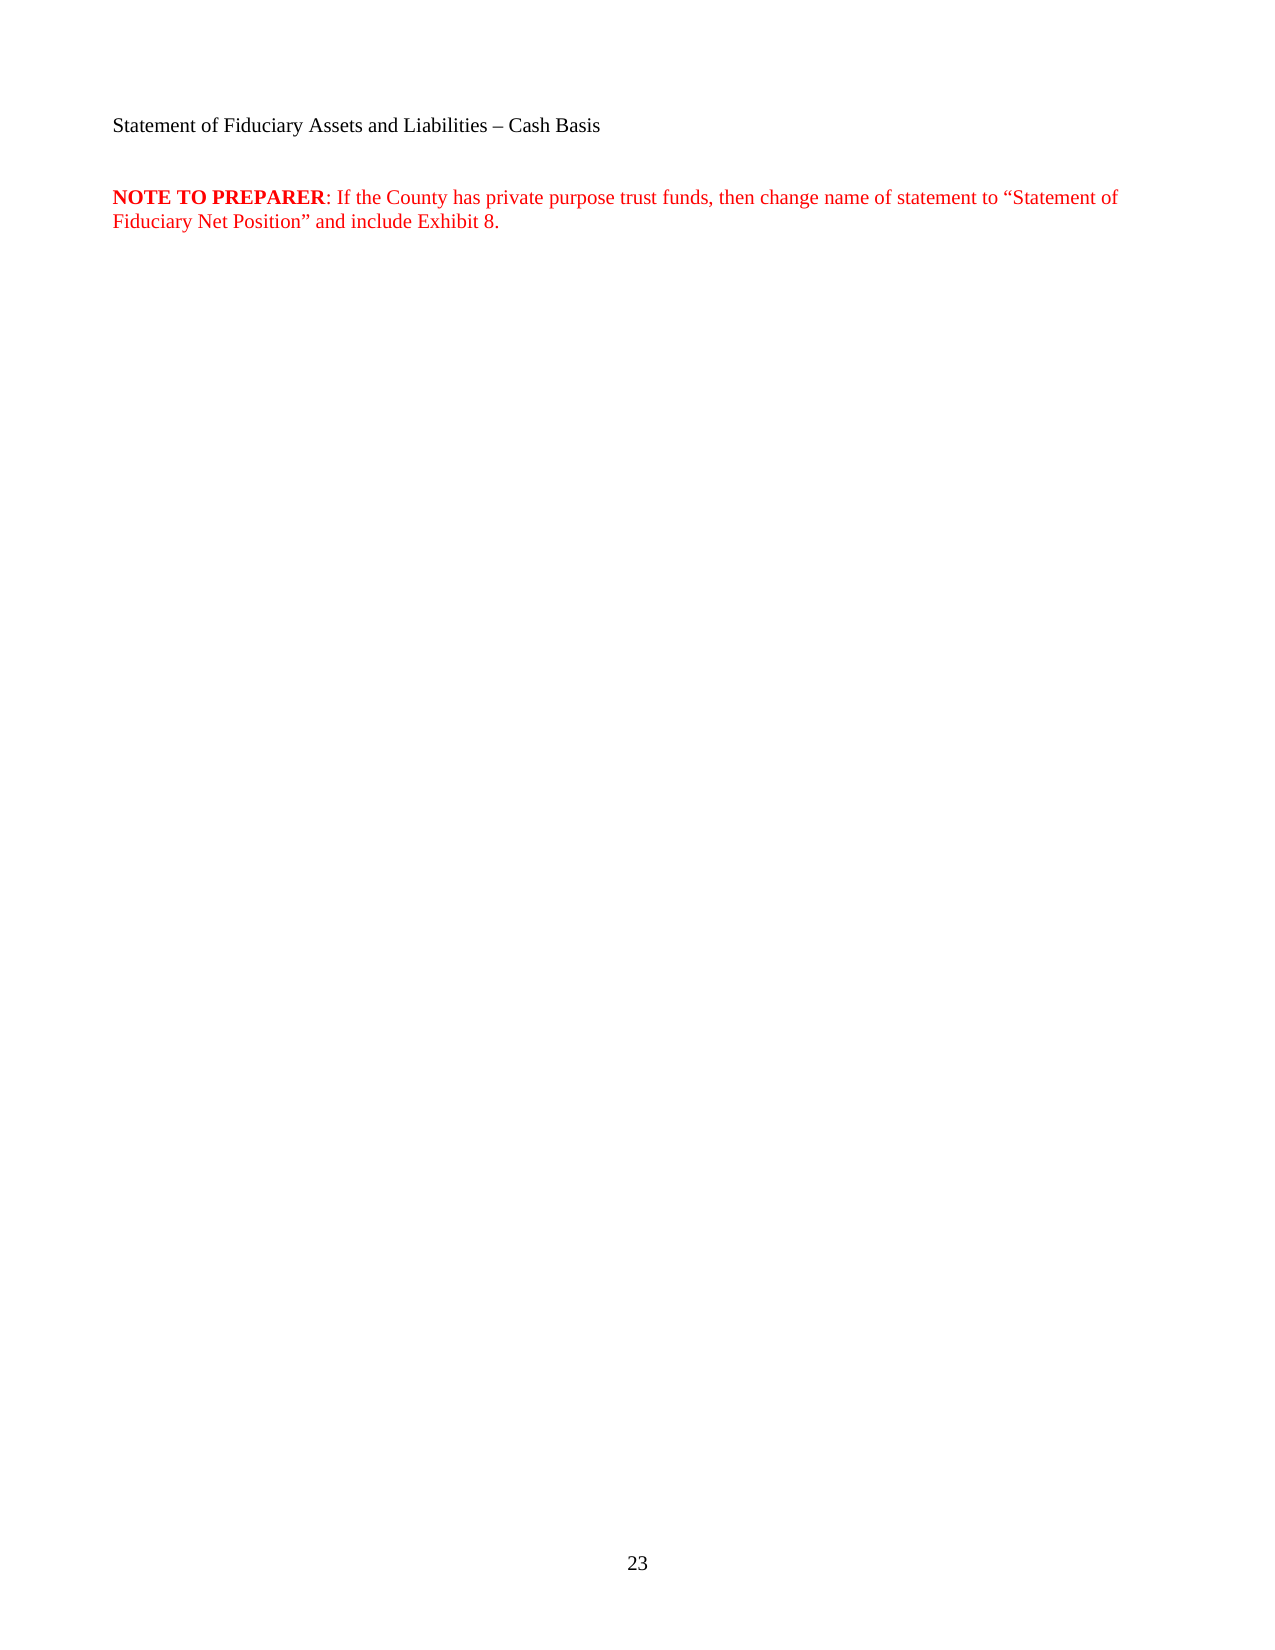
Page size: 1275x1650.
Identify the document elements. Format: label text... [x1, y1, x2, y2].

subtitle Statement of Fiduciary Assets and Liabilities – Cash Basis [112, 112, 1162, 137]
text NOTE TO PREPARER: If the County has private purpose trust funds, then change name of statement to “Statement of Fiduciary Net Position” and include Exhibit 8. [112, 185, 1162, 233]
